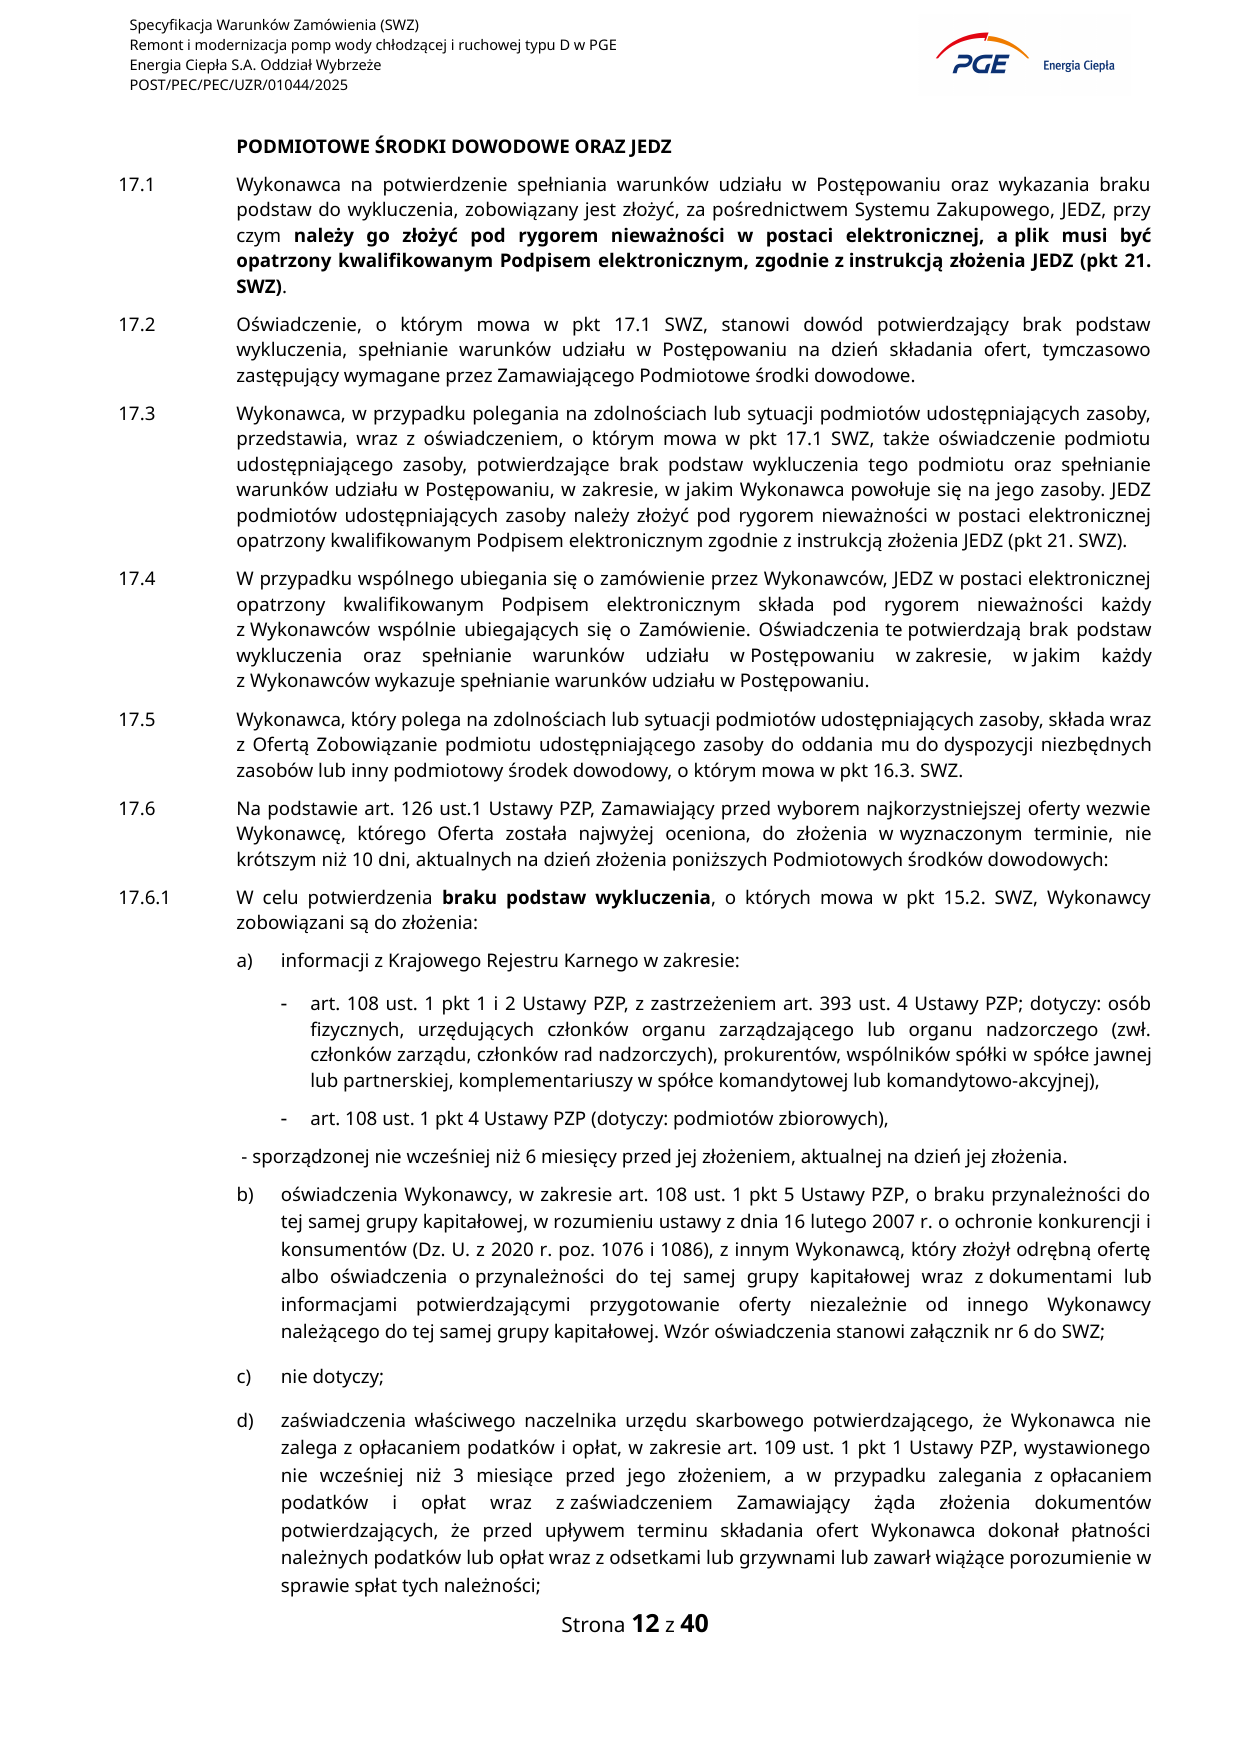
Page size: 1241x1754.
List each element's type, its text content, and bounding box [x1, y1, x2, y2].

picture [918, 14, 1131, 96]
subtitle art. 108 ust. 1 pkt 4 Ustawy PZP (dotyczy: podmiotów zbiorowych), [281, 1105, 1152, 1131]
text c) nie dotyczy; [236, 1363, 1152, 1388]
subtitle art. 108 ust. 1 pkt 1 i 2 Ustawy PZP, z zastrzeżeniem art. 393 ust. 4 Ustawy PZP; dotyczy: osób fizycznych, urzędujących członków organu zarządzającego lub organu nadzorczego (zwł. członków zarządu, członków rad nadzorczych), prokurentów, wspólników spółki w spółce jawnej lub partnerskiej, komplementariuszy w spółce komandytowej lub komandytowo-akcyjnej), [281, 991, 1152, 1093]
subtitle Wykonawca na potwierdzenie spełniania warunków udziału w Postępowaniu oraz wykazania braku podstaw do wykluczenia, zobowiązany jest złożyć, za pośrednictwem Systemu Zakupowego, JEDZ, przy czym należy go złożyć pod rygorem nieważności w postaci elektronicznej, a plik musi być opatrzony kwalifikowanym Podpisem elektronicznym, zgodnie z instrukcją złożenia JEDZ (pkt 21. SWZ). [118, 171, 1152, 298]
subtitle Wykonawca, w przypadku polegania na zdolnościach lub sytuacji podmiotów udostępniających zasoby, przedstawia, wraz z oświadczeniem, o którym mowa w pkt 17.1 SWZ, także oświadczenie podmiotu udostępniającego zasoby, potwierdzające brak podstaw wykluczenia tego podmiotu oraz spełnianie warunków udziału w Postępowaniu, w zakresie, w jakim Wykonawca powołuje się na jego zasoby. JEDZ podmiotów udostępniających zasoby należy złożyć pod rygorem nieważności w postaci elektronicznej opatrzony kwalifikowanym Podpisem elektronicznym zgodnie z instrukcją złożenia JEDZ (pkt 21. SWZ). [118, 400, 1152, 553]
subtitle W celu potwierdzenia braku podstaw wykluczenia, o których mowa w pkt 15.2. SWZ, Wykonawcy zobowiązani są do złożenia: [118, 884, 1152, 935]
subtitle PODMIOTOWE ŚRODKI DOWODOWE ORAZ JEDZ [236, 133, 1181, 158]
text d) zaświadczenia właściwego naczelnika urzędu skarbowego potwierdzającego, że Wykonawca nie zalega z opłacaniem podatków i opłat, w zakresie art. 109 ust. 1 pkt 1 Ustawy PZP, wystawionego nie wcześniej niż 3 miesiące przed jego złożeniem, a w przypadku zalegania z opłacaniem podatków i opłat wraz z zaświadczeniem Zamawiający żąda złożenia dokumentów potwierdzających, że przed upływem terminu składania ofert Wykonawca dokonał płatności należnych podatków lub opłat wraz z odsetkami lub grzywnami lub zawarł wiążące porozumienie w sprawie spłat tych należności; [236, 1407, 1152, 1598]
text b) oświadczenia Wykonawcy, w zakresie art. 108 ust. 1 pkt 5 Ustawy PZP, o braku przynależności do tej samej grupy kapitałowej, w rozumieniu ustawy z dnia 16 lutego 2007 r. o ochronie konkurencji i konsumentów (Dz. U. z 2020 r. poz. 1076 i 1086), z innym Wykonawcą, który złożył odrębną ofertę albo oświadczenia o przynależności do tej samej grupy kapitałowej wraz z dokumentami lub informacjami potwierdzającymi przygotowanie oferty niezależnie od innego Wykonawcy należącego do tej samej grupy kapitałowej. Wzór oświadczenia stanowi załącznik nr 6 do SWZ; [236, 1181, 1152, 1344]
subtitle Wykonawca, który polega na zdolnościach lub sytuacji podmiotów udostępniających zasoby, składa wraz z Ofertą Zobowiązanie podmiotu udostępniającego zasoby do oddania mu do dyspozycji niezbędnych zasobów lub inny podmiotowy środek dowodowy, o którym mowa w pkt 16.3. SWZ. [118, 706, 1152, 782]
subtitle Na podstawie art. 126 ust.1 Ustawy PZP, Zamawiający przed wyborem najkorzystniejszej oferty wezwie Wykonawcę, którego Oferta została najwyżej oceniona, do złożenia w wyznaczonym terminie, nie krótszym niż 10 dni, aktualnych na dzień złożenia poniższych Podmiotowych środków dowodowych: [118, 795, 1152, 871]
list a) informacji z Krajowego Rejestru Karnego w zakresie: [236, 947, 1152, 973]
subtitle W przypadku wspólnego ubiegania się o zamówienie przez Wykonawców, JEDZ w postaci elektronicznej opatrzony kwalifikowanym Podpisem elektronicznym składa pod rygorem nieważności każdy z Wykonawców wspólnie ubiegających się o Zamówienie. Oświadczenia te potwierdzają brak podstaw wykluczenia oraz spełnianie warunków udziału w Postępowaniu w zakresie, w jakim każdy z Wykonawców wykazuje spełnianie warunków udziału w Postępowaniu. [118, 566, 1152, 693]
subtitle - sporządzonej nie wcześniej niż 6 miesięcy przed jej złożeniem, aktualnej na dzień jej złożenia. [236, 1143, 1152, 1169]
subtitle Oświadczenie, o którym mowa w pkt 17.1 SWZ, stanowi dowód potwierdzający brak podstaw wykluczenia, spełnianie warunków udziału w Postępowaniu na dzień składania ofert, tymczasowo zastępujący wymagane przez Zamawiającego Podmiotowe środki dowodowe. [118, 311, 1152, 388]
